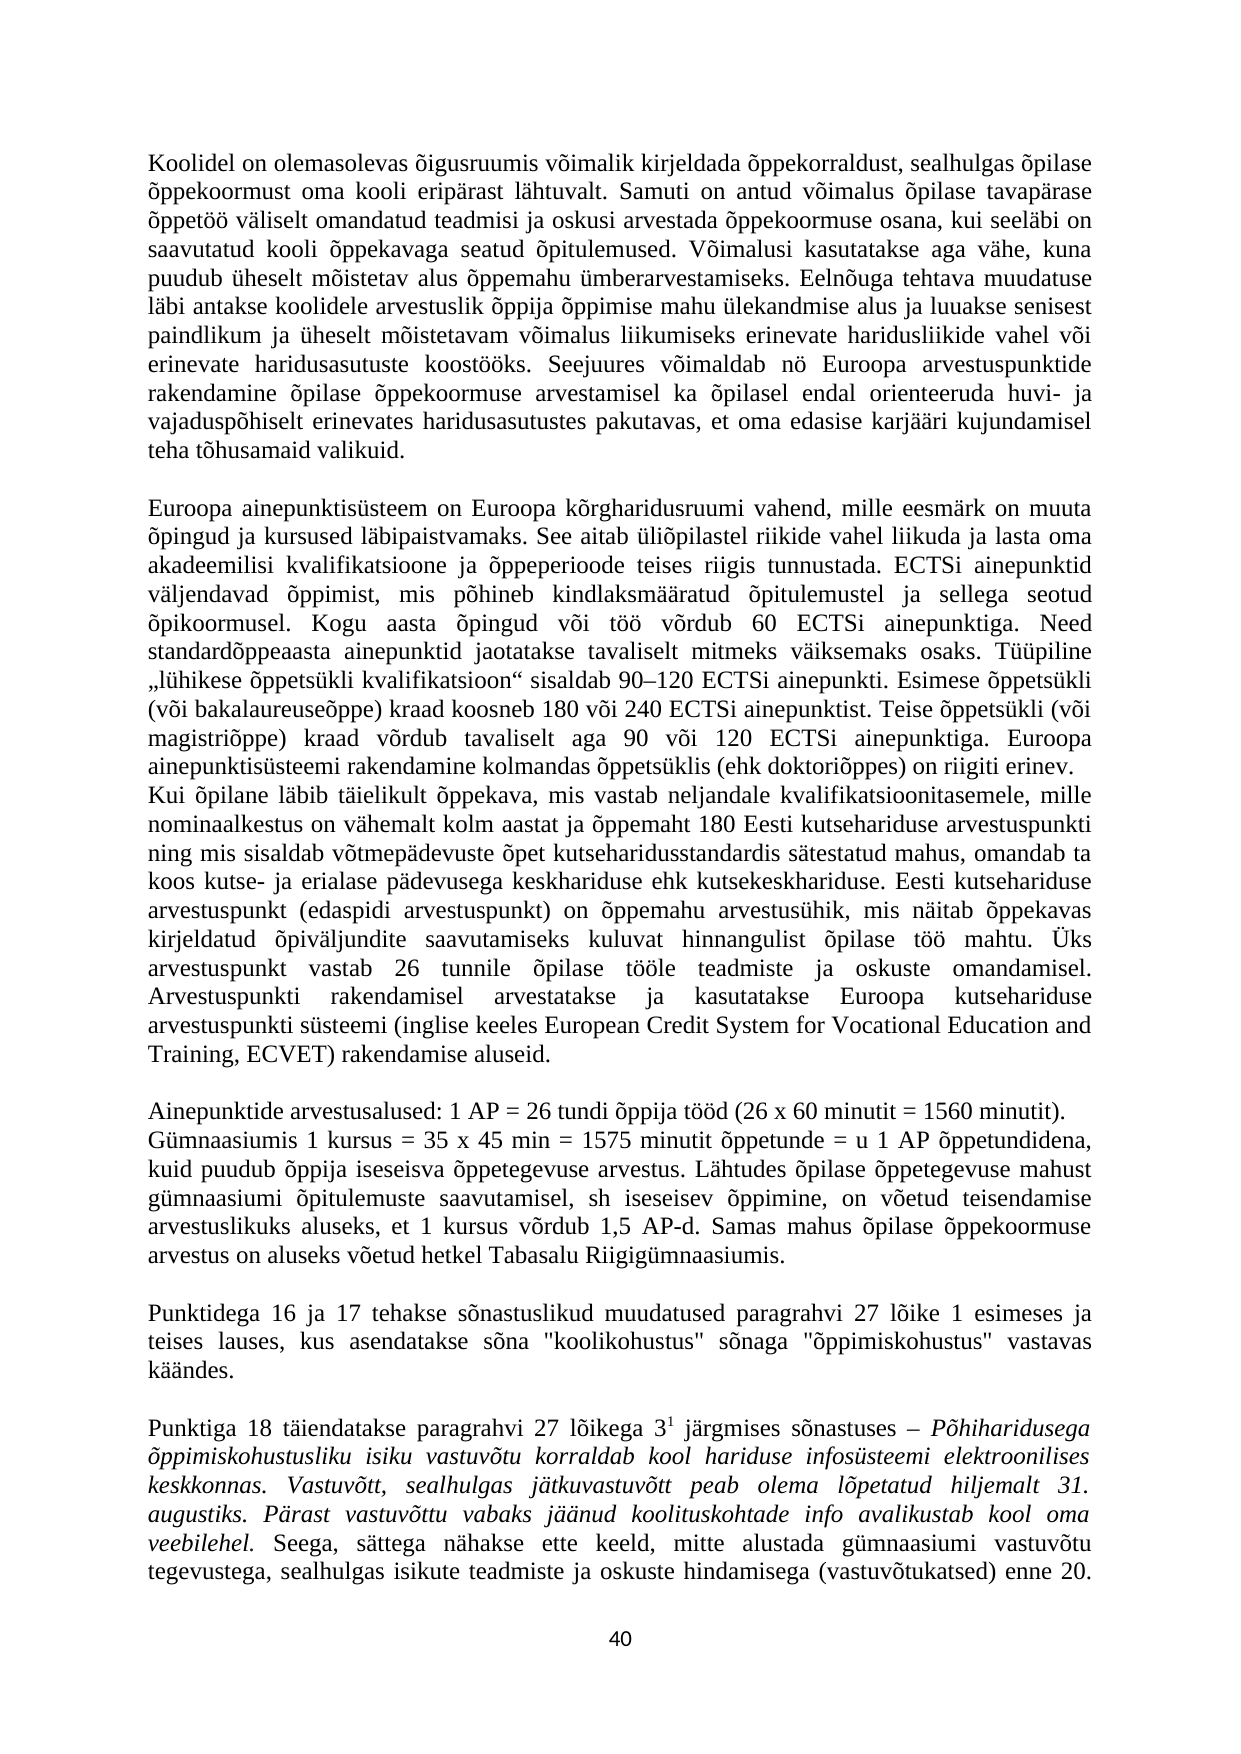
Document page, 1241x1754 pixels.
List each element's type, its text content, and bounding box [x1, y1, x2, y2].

text Euroopa ainepunktisüsteem on Euroopa kõrgharidusruumi vahend, mille eesmärk on muuta õpingud ja kursused läbipaistvamaks. See aitab üliõpilastel riikide vahel liikuda ja lasta oma akadeemilisi kvalifikatsioone ja õppeperioode teises riigis tunnustada. ECTSi ainepunktid väljendavad õppimist, mis põhineb kindlaksmääratud õpitulemustel ja sellega seotud õpikoormusel. Kogu aasta õpingud või töö võrdub 60 ECTSi ainepunktiga. Need standardõppeaasta ainepunktid jaotatakse tavaliselt mitmeks väiksemaks osaks. Tüüpiline „lühikese õppetsükli kvalifikatsioon“ sisaldab 90–120 ECTSi ainepunkti. Esimese õppetsükli (või bakalaureuseõppe) kraad koosneb 180 või 240 ECTSi ainepunktist. Teise õppetsükli (või magistriõppe) kraad võrdub tavaliselt aga 90 või 120 ECTSi ainepunktiga. Euroopa ainepunktisüsteemi rakendamine kolmandas õppetsüklis (ehk doktoriõppes) on riigiti erinev. [148, 493, 1093, 780]
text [148, 1413, 1093, 1585]
text Ainepunktide arvestusalused: 1 AP = 26 tundi õppija tööd (26 x 60 minutit = 1560 minutit). [148, 1096, 1093, 1125]
text Kui õpilane läbib täielikult õppekava, mis vastab neljandale kvalifikatsioonitasemele, mille nominaalkestus on vähemalt kolm aastat ja õppemaht 180 Eesti kutsehariduse arvestuspunkti ning mis sisaldab võtmepädevuste õpet kutseharidusstandardis sätestatud mahus, omandab ta koos kutse- ja erialase pädevusega keskhariduse ehk kutsekeskhariduse. Eesti kutsehariduse arvestuspunkt (edaspidi arvestuspunkt) on õppemahu arvestusühik, mis näitab õppekavas kirjeldatud õpiväljundite saavutamiseks kuluvat hinnangulist õpilase töö mahtu. Üks arvestuspunkt vastab 26 tunnile õpilase tööle teadmiste ja oskuste omandamisel. Arvestuspunkti rakendamisel arvestatakse ja kasutatakse Euroopa kutsehariduse arvestuspunkti süsteemi (inglise keeles European Credit System for Vocational Education and Training, ECVET) rakendamise aluseid. [148, 780, 1093, 1068]
text Koolidel on olemasolevas õigusruumis võimalik kirjeldada õppekorraldust, sealhulgas õpilase õppekoormust oma kooli eripärast lähtuvalt. Samuti on antud võimalus õpilase tavapärase õppetöö väliselt omandatud teadmisi ja oskusi arvestada õppekoormuse osana, kui seeläbi on saavutatud kooli õppekavaga seatud õpitulemused. Võimalusi kasutatakse aga vähe, kuna puudub üheselt mõistetav alus õppemahu ümberarvestamiseks. Eelnõuga tehtava muudatuse läbi antakse koolidele arvestuslik õppija õppimise mahu ülekandmise alus ja luuakse senisest paindlikum ja üheselt mõistetavam võimalus liikumiseks erinevate haridusliikide vahel või erinevate haridusasutuste koostööks. Seejuures võimaldab nö Euroopa arvestuspunktide rakendamine õpilase õppekoormuse arvestamisel ka õpilasel endal orienteeruda huvi- ja vajaduspõhiselt erinevates haridusasutustes pakutavas, et oma edasise karjääri kujundamisel teha tõhusamaid valikuid. [148, 148, 1093, 464]
text Punktidega 16 ja 17 tehakse sõnastuslikud muudatused paragrahvi 27 lõike 1 esimeses ja teises lauses, kus asendatakse sõna "koolikohustus" sõnaga "õppimiskohustus" vastavas käändes. [148, 1298, 1093, 1384]
text Gümnaasiumis 1 kursus = 35 x 45 min = 1575 minutit õppetunde = u 1 AP õppetundidena, kuid puudub õppija iseseisva õppetegevuse arvestus. Lähtudes õpilase õppetegevuse mahust gümnaasiumi õpitulemuste saavutamisel, sh iseseisev õppimine, on võetud teisendamise arvestuslikuks aluseks, et 1 kursus võrdub 1,5 AP-d. Samas mahus õpilase õppekoormuse arvestus on aluseks võetud hetkel Tabasalu Riigigümnaasiumis. [148, 1125, 1093, 1269]
